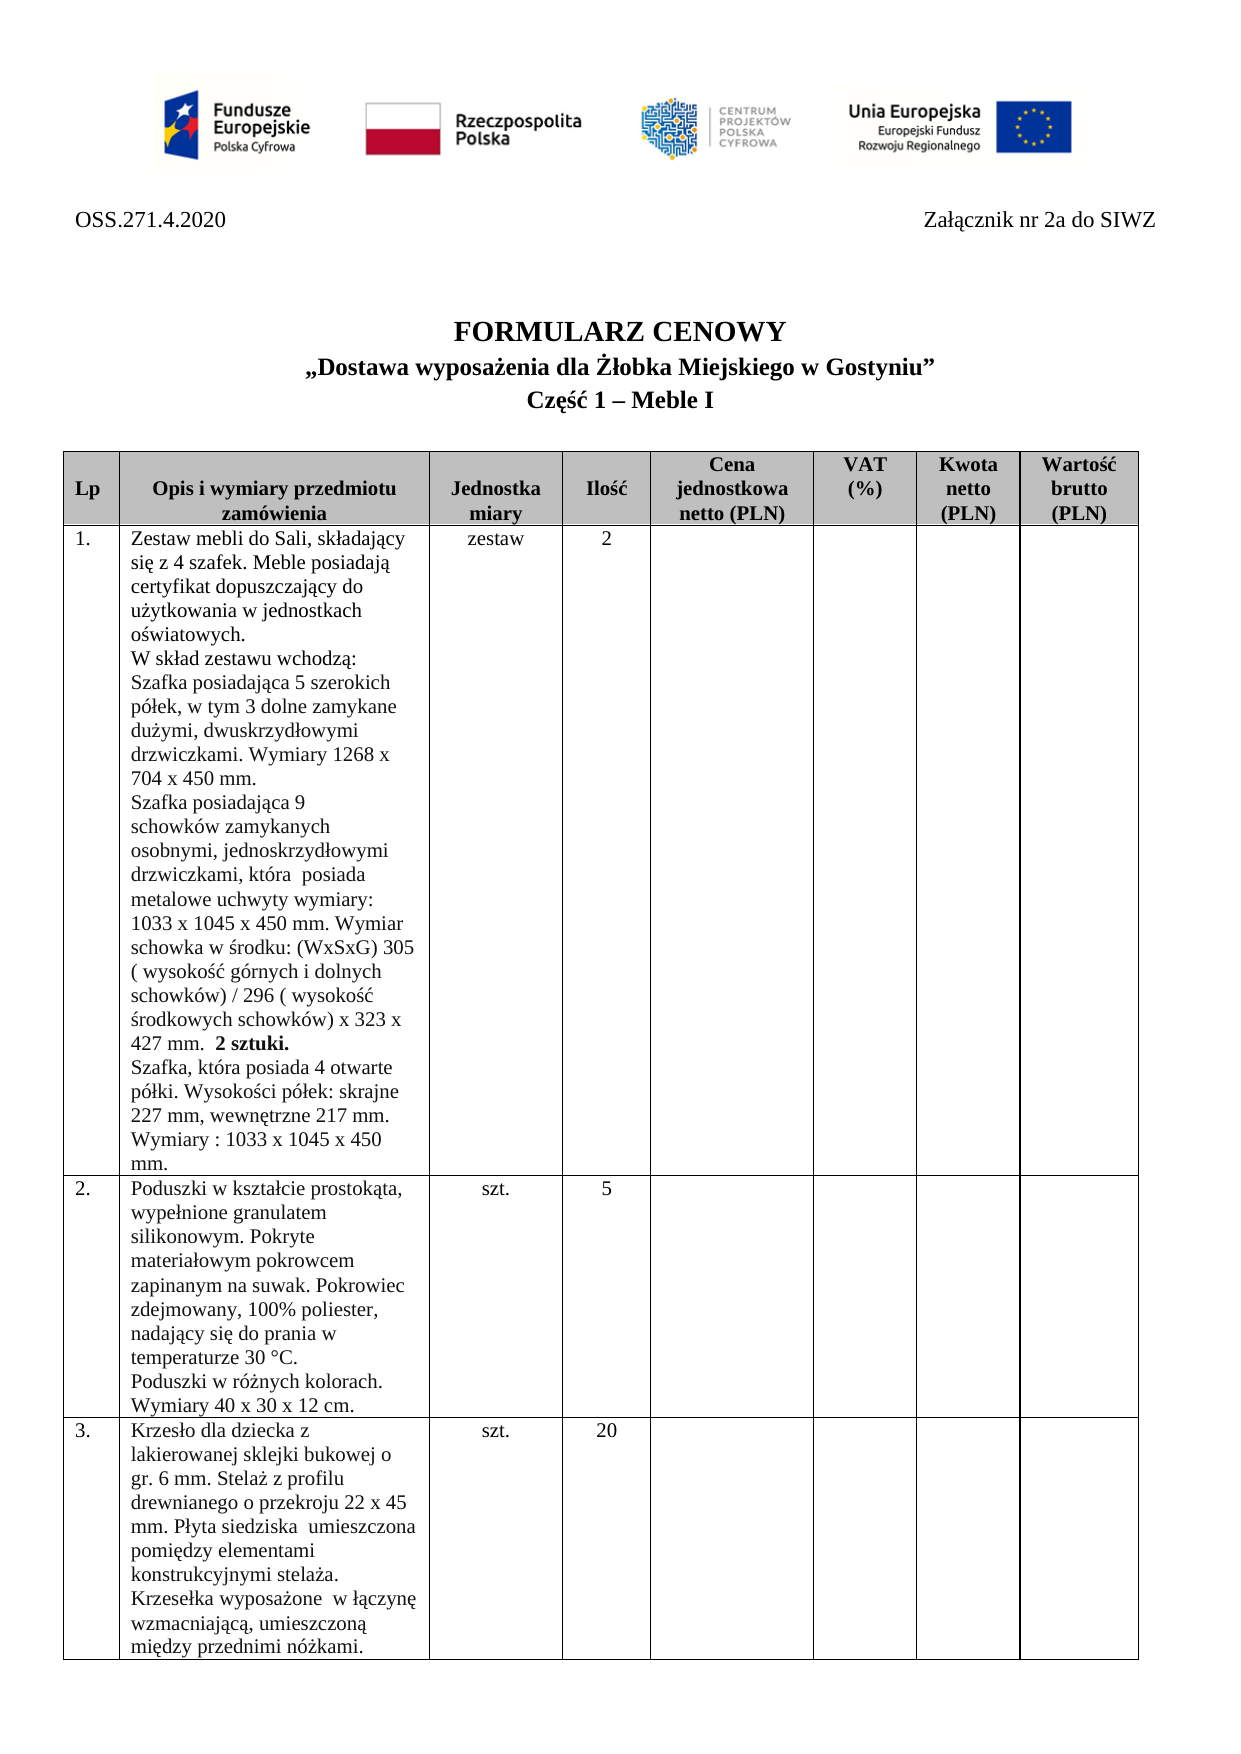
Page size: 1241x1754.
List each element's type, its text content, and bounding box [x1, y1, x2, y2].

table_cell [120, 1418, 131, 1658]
table_cell [814, 526, 916, 1175]
table_cell [1021, 526, 1138, 1175]
table_cell szt. [430, 1176, 562, 1417]
table_cell 3. [64, 1418, 119, 1658]
table_cell 2 [563, 526, 650, 1175]
table_cell [917, 1418, 1019, 1658]
table_header Ilość [563, 452, 650, 524]
table_header Cena jednostkowa netto (PLN) [651, 452, 813, 524]
table_cell [651, 1418, 813, 1658]
table_cell [651, 1176, 813, 1417]
table_cell szt. [430, 1418, 562, 1658]
table_cell [917, 526, 1019, 1175]
table_cell [814, 1176, 916, 1417]
text „Dostawa wyposażenia dla Żłobka Miejskiego w Gostyniu” [75, 352, 1165, 381]
table_cell [1021, 1418, 1138, 1658]
text FORMULARZ CENOWY [75, 314, 1165, 347]
table_cell 1. [64, 526, 119, 1175]
table_cell 2. [64, 1176, 119, 1417]
table_cell Poduszki w kształcie prostokąta, wypełnione granulatem silikonowym. Pokryte materiałowym pokrowcem zapinanym na suwak. Pokrowiec zdejmowany, 100% poliester, nadający się do prania w temperaturze 30 °C. Poduszki w różnych kolorach. Wymiary 40 x 30 x 12 cm. [120, 1176, 429, 1417]
table_cell [1021, 1176, 1138, 1417]
table_header Wartość brutto (PLN) [1021, 452, 1138, 524]
table_header Jednostka miary [430, 452, 562, 524]
text Część 1 – Meble I [75, 385, 1165, 414]
picture [148, 73, 1092, 179]
text OSS.271.4.2020 Załącznik nr 2a do SIWZ [75, 206, 1165, 233]
table_cell [917, 1176, 1019, 1417]
table_header Opis i wymiary przedmiotu zamówienia [120, 452, 429, 524]
table_header VAT (%) [814, 452, 916, 524]
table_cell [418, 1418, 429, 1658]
table_header Lp [64, 452, 119, 524]
table_header Kwota netto (PLN) [917, 452, 1019, 524]
table_cell 5 [563, 1176, 650, 1417]
table_cell 20 [563, 1418, 650, 1658]
table_cell zestaw [430, 526, 562, 1175]
table_cell Zestaw mebli do Sali, składający się z 4 szafek. Meble posiadają certyfikat dopuszczający do użytkowania w jednostkach oświatowych. W skład zestawu wchodzą: Szafka posiadająca 5 szerokich półek, w tym 3 dolne zamykane dużymi, dwuskrzydłowymi drzwiczkami. Wymiary 1268 x 704 x 450 mm. Szafka posiadająca 9 schowków zamykanych osobnymi, jednoskrzydłowymi drzwiczkami, która posiada metalowe uchwyty wymiary: 1033 x 1045 x 450 mm. Wymiar schowka w środku: (WxSxG) 305 ( wysokość górnych i dolnych schowków) / 296 ( wysokość środkowych schowków) x 323 x 427 mm. 2 sztuki. Szafka, która posiada 4 otwarte półki. Wysokości półek: skrajne 227 mm, wewnętrzne 217 mm. Wymiary : 1033 x 1045 x 450 mm. [120, 526, 429, 1175]
table_cell [814, 1418, 916, 1658]
table_cell [651, 526, 813, 1175]
